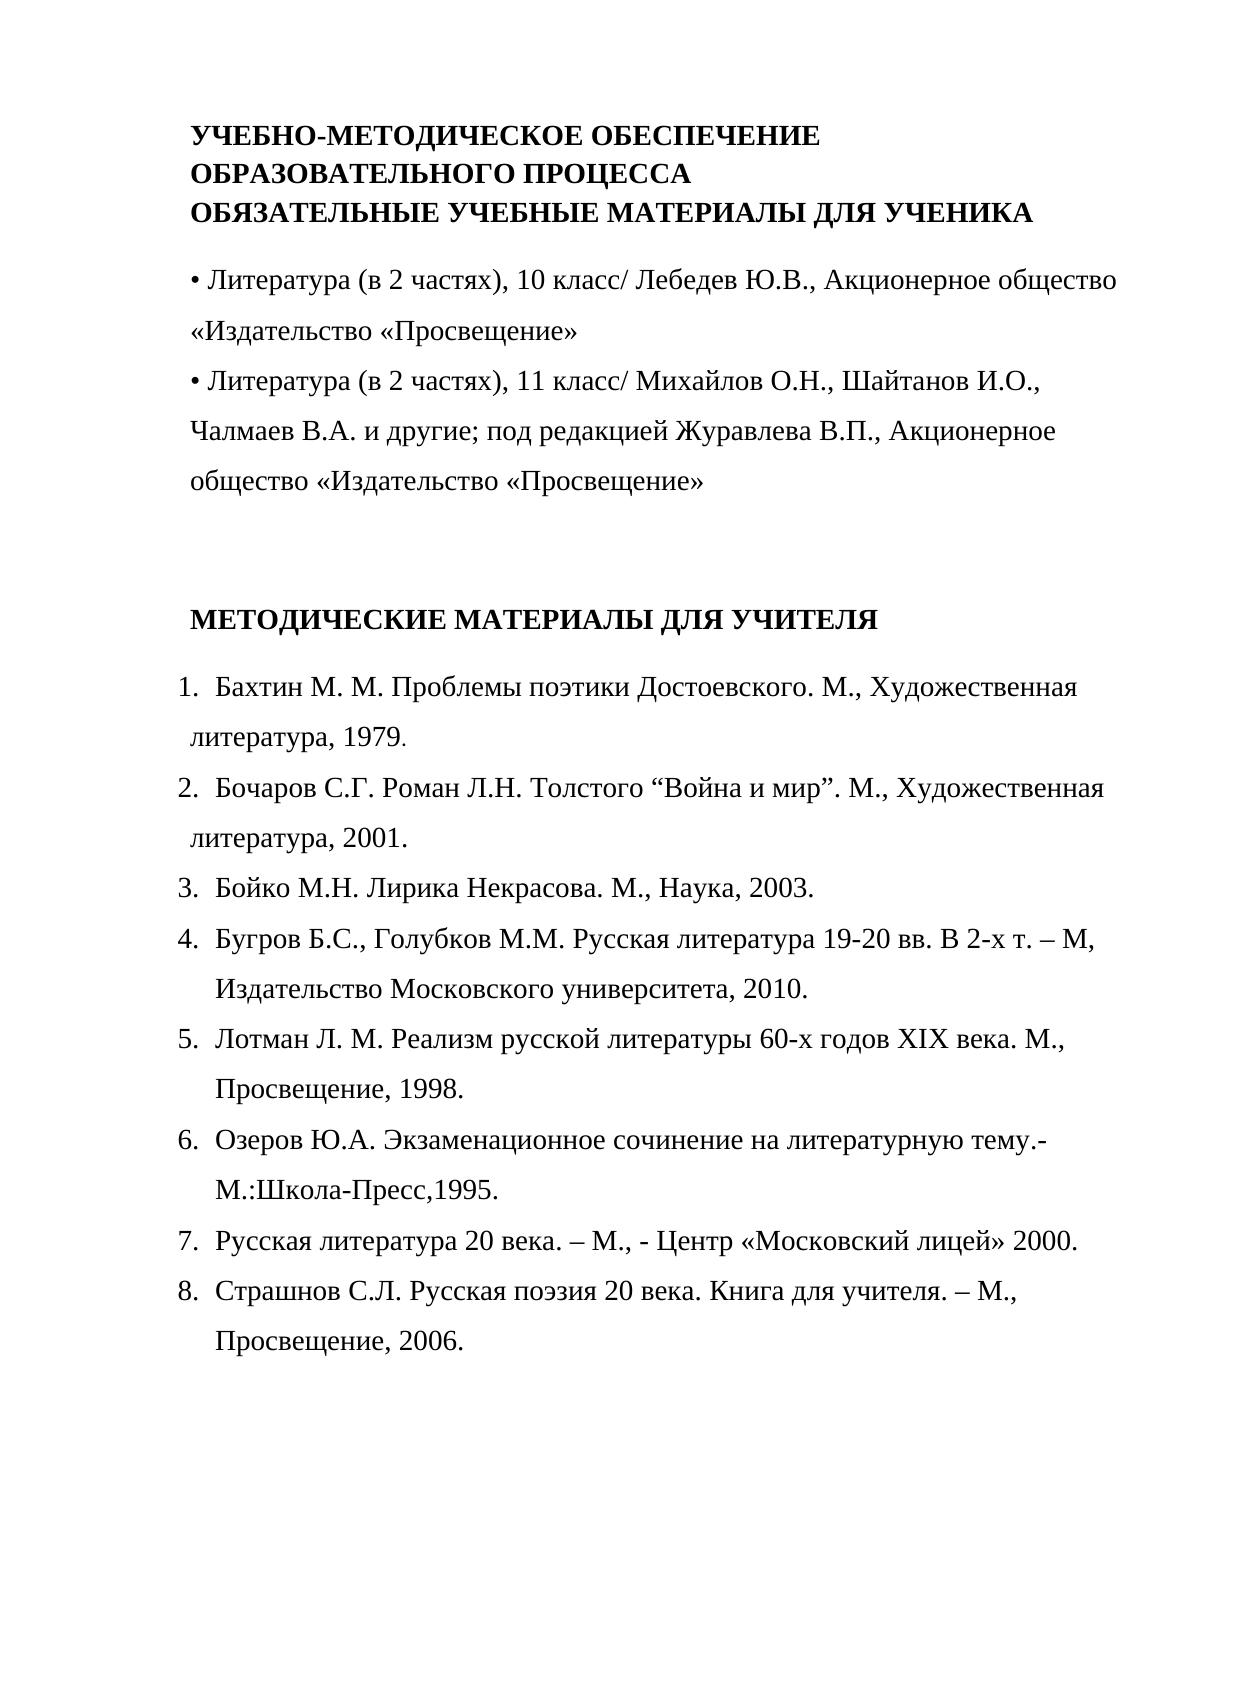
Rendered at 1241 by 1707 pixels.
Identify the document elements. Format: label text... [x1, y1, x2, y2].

text Чалмаев В.А. и другие; под редакцией Журавлева В.П., Акционерное [190, 413, 1152, 447]
list Озеров Ю.А. Экзаменационное сочинение на литературную тему.-М.:Школа-Пресс,1995. [177, 1122, 1152, 1206]
list Бугров Б.С., Голубков М.М. Русская литература 19-20 вв. В 2-х т. – М, Издательство Московского университета, 2010. [177, 921, 1152, 1004]
text • Литература (в 2 частях), 10 класс/ Лебедев Ю.В., Акционерное общество [190, 262, 1152, 296]
list Бойко М.Н. Лирика Некрасова. М., Наука, 2003. [177, 870, 1152, 904]
list Бахтин М. М. Проблемы поэтики Достоевского. М., Художественная [177, 669, 1152, 703]
text УЧЕБНО-МЕТОДИЧЕСКОЕ ОБЕСПЕЧЕНИЕ ОБРАЗОВАТЕЛЬНОГО ПРОЦЕССА [190, 118, 1152, 190]
list Лотман Л. М. Реализм русской литературы 60-х годов XIX века. М., Просвещение, 1998. [177, 1021, 1152, 1105]
text • Литература (в 2 частях), 11 класс/ Михайлов О.Н., Шайтанов И.О., [190, 363, 1152, 396]
list Бочаров С.Г. Роман Л.Н. Толстого “Война и мир”. М., Художественная [177, 770, 1152, 803]
list Русская литература 20 века. – М., - Центр «Московский лицей» 2000. [177, 1223, 1152, 1256]
text литература, 1979. [190, 719, 1152, 753]
text «Издательство «Просвещение» [190, 313, 1152, 346]
list Страшнов С.Л. Русская поэзия 20 века. Книга для учителя. – М., Просвещение, 2006. [177, 1273, 1152, 1357]
text МЕТОДИЧЕСКИЕ МАТЕРИАЛЫ ДЛЯ УЧИТЕЛЯ [190, 602, 1152, 636]
text ОБЯЗАТЕЛЬНЫЕ УЧЕБНЫЕ МАТЕРИАЛЫ ДЛЯ УЧЕНИКА [190, 195, 1152, 229]
text общество «Издательство «Просвещение» [190, 463, 1152, 497]
text литература, 2001. [190, 820, 1152, 854]
